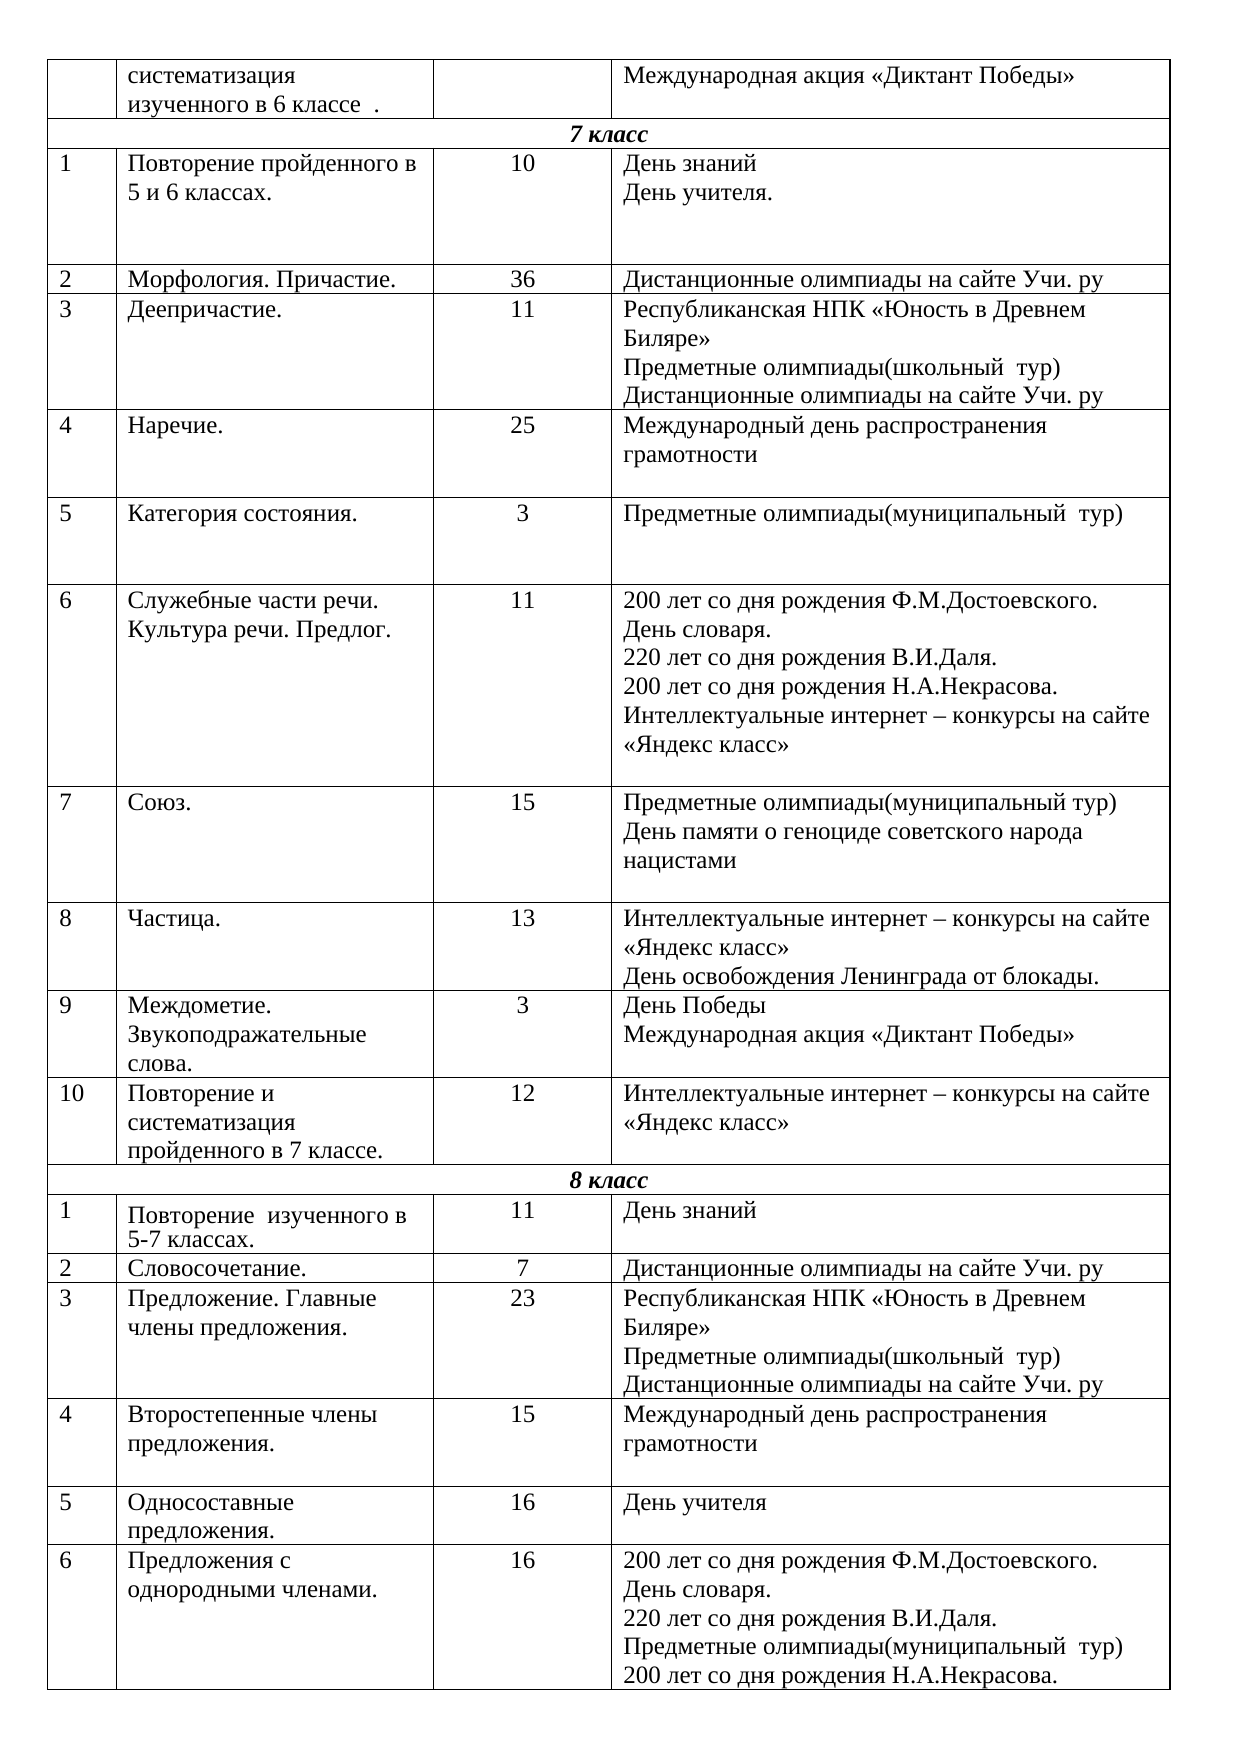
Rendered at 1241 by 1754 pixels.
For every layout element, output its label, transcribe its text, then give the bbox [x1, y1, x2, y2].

table_cell 13 [434, 903, 611, 989]
table_cell 2 [48, 1254, 116, 1282]
table_cell 200 лет со дня рождения Ф.М.Достоевского. День словаря. 220 лет со дня рождения В.И.Даля. 200 лет со дня рождения Н.А.Некрасова. Интеллектуальные интернет – конкурсы на сайте «Яндекс класс» [612, 585, 1169, 786]
table_cell 25 [434, 410, 611, 497]
table_cell Международный день распространения грамотности [612, 1399, 1169, 1486]
table_cell 3 [48, 1283, 116, 1398]
table_cell 2 [48, 265, 116, 293]
table_cell Второстепенные члены предложения. [117, 1399, 433, 1486]
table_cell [117, 1545, 433, 1689]
table_cell Морфология. Причастие. [117, 265, 433, 293]
table_cell 23 [434, 1283, 611, 1398]
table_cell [117, 60, 433, 118]
table_cell Повторение изученного в 5-7 классах. [117, 1195, 433, 1252]
table_cell Повторение и систематизация пройденного в 7 классе. [117, 1078, 433, 1164]
table_cell Словосочетание. [117, 1254, 433, 1282]
table_cell Повторение пройденного в 5 и 6 классах. [117, 149, 433, 263]
table_cell Интеллектуальные интернет – конкурсы на сайте «Яндекс класс» День освобождения Ленинграда от блокады. [612, 903, 1169, 989]
table_cell 20 [434, 60, 611, 118]
table_cell 7 [434, 1254, 611, 1282]
table_cell Наречие. [117, 410, 433, 497]
table_cell Частица. [117, 903, 433, 989]
table_cell 15 [434, 787, 611, 902]
table_cell 5 [48, 1487, 116, 1544]
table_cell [612, 1545, 1169, 1689]
table_cell Предметные олимпиады(муниципальный тур) [612, 498, 1169, 584]
table_cell Интеллектуальные интернет – конкурсы на сайте «Яндекс класс» [612, 1078, 1169, 1164]
table_cell Предметные олимпиады(муниципальный тур) День памяти о геноциде советского народа нацистами [612, 787, 1169, 902]
table_cell 3 [434, 991, 611, 1077]
table_cell 3 [48, 294, 116, 409]
table_cell Республиканская НПК «Юность в Древнем Биляре» Предметные олимпиады(школьный тур) Дистанционные олимпиады на сайте Учи. ру [612, 294, 1169, 409]
table_cell Международный день распространения грамотности [612, 410, 1169, 497]
table_cell 36 [434, 265, 611, 293]
table_cell 8 класс [48, 1165, 1169, 1194]
table_cell Дистанционные олимпиады на сайте Учи. ру [612, 265, 1169, 293]
table_cell Категория состояния. [117, 498, 433, 584]
table_cell 16 [434, 1487, 611, 1544]
table_cell 11 [434, 585, 611, 786]
table_cell Союз. [117, 787, 433, 902]
table_cell 1 [48, 149, 116, 263]
table_cell 5 [48, 498, 116, 584]
table_cell Предложение. Главные члены предложения. [117, 1283, 433, 1398]
table_cell 1 [48, 1195, 116, 1252]
table_cell 4 [48, 1399, 116, 1486]
table_cell День Победы Международная акция «Диктант Победы» [612, 991, 1169, 1077]
table_cell 11 [434, 1195, 611, 1252]
table_cell 6 [48, 60, 116, 118]
table_cell 10 [434, 149, 611, 263]
table_cell День знаний [612, 1195, 1169, 1252]
table_cell 7 класс [48, 119, 1169, 147]
table_cell 15 [434, 1399, 611, 1486]
table_cell 11 [434, 294, 611, 409]
table_cell 16 [434, 1545, 611, 1689]
table_cell Односоставные предложения. [117, 1487, 433, 1544]
table_cell Деепричастие. [117, 294, 433, 409]
table_cell День знаний День учителя. [612, 149, 1169, 263]
table_cell День учителя [612, 1487, 1169, 1544]
table_cell Служебные части речи. Культура речи. Предлог. [117, 585, 433, 786]
table_cell Республиканская НПК «Юность в Древнем Биляре» Предметные олимпиады(школьный тур) Дистанционные олимпиады на сайте Учи. ру [612, 1283, 1169, 1398]
table_cell 6 [48, 585, 116, 786]
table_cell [612, 60, 1169, 118]
table_cell 7 [48, 787, 116, 902]
table_cell 6 [48, 1545, 116, 1689]
table_cell Междометие. Звукоподражательные слова. [117, 991, 433, 1077]
table_cell 3 [434, 498, 611, 584]
table_cell 8 [48, 903, 116, 989]
table_cell 10 [48, 1078, 116, 1164]
table_cell 12 [434, 1078, 611, 1164]
table_cell Дистанционные олимпиады на сайте Учи. ру [612, 1254, 1169, 1282]
table_cell 9 [48, 991, 116, 1077]
table_cell 4 [48, 410, 116, 497]
